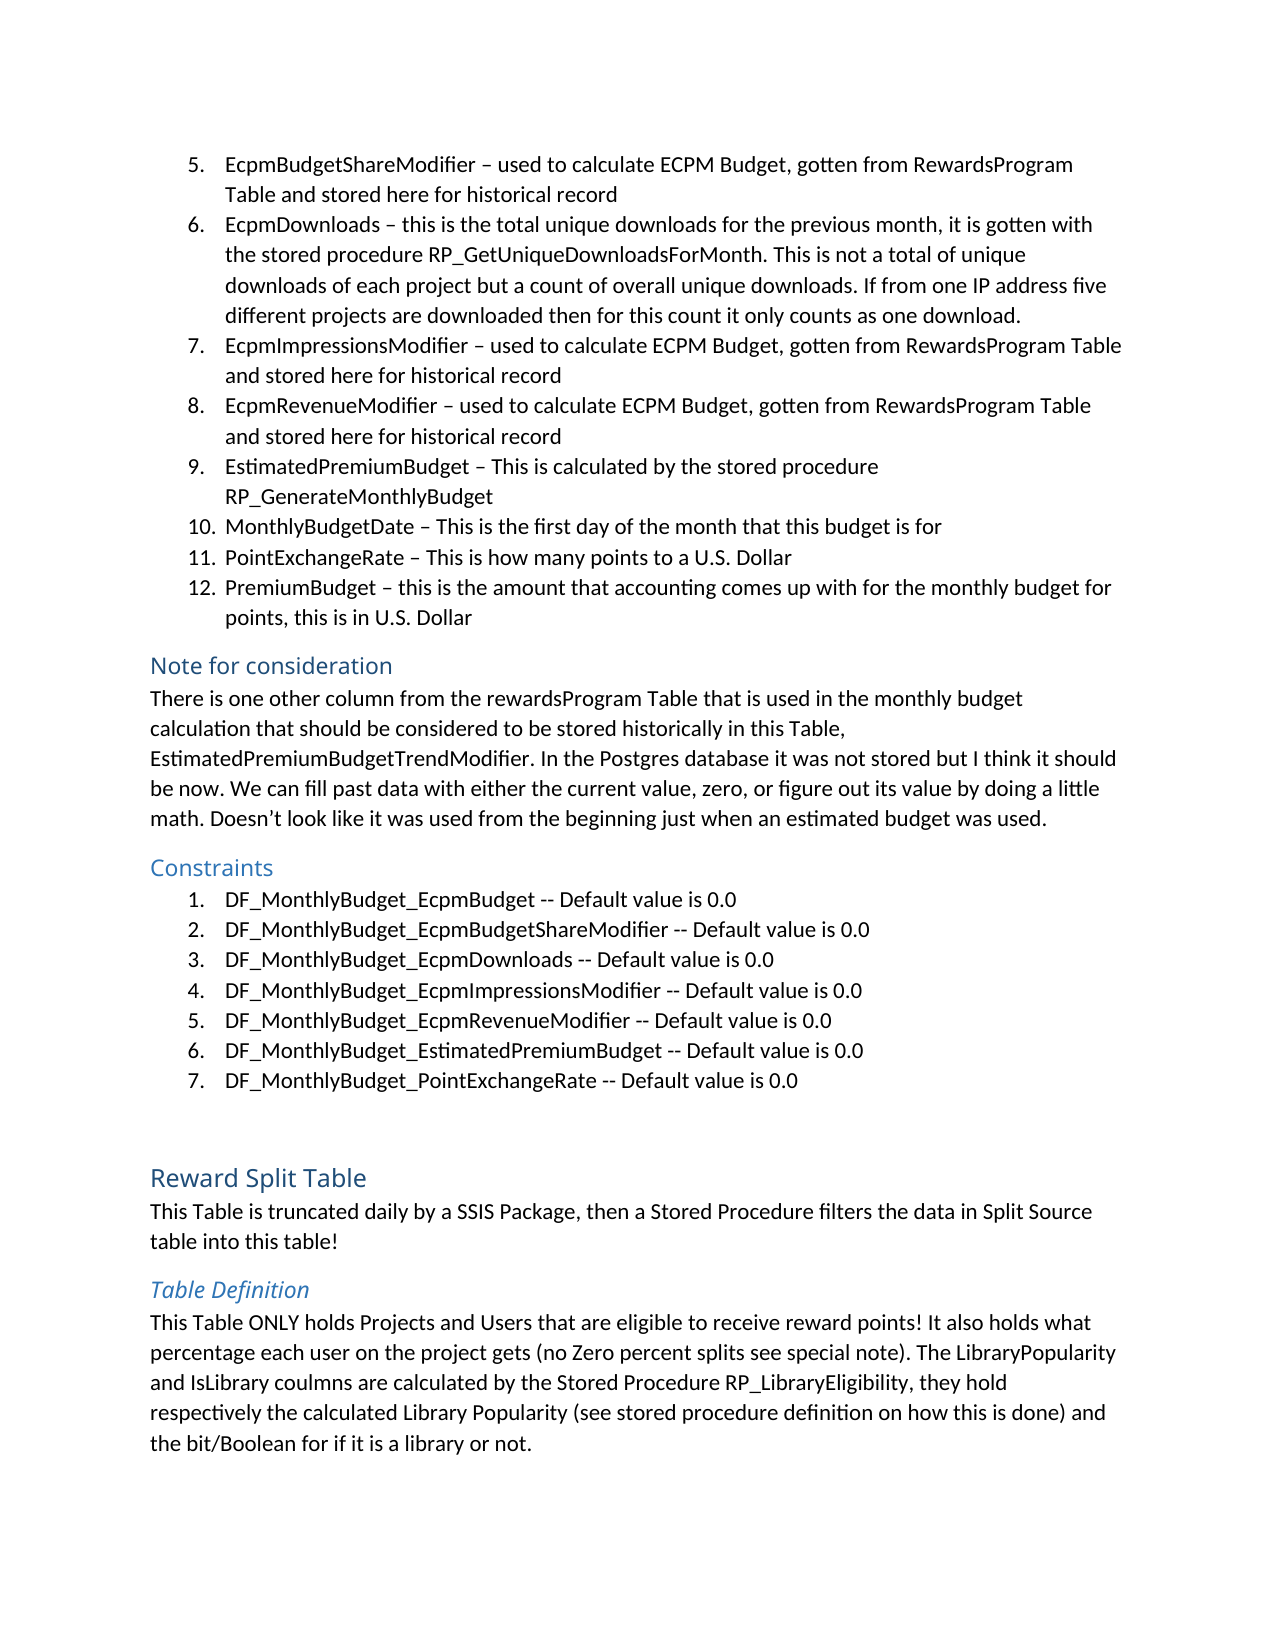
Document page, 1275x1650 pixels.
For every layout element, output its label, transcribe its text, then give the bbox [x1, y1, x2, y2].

list PointExchangeRate – This is how many points to a U.S. Dollar [187, 543, 1125, 571]
list EcpmDownloads – this is the total unique downloads for the previous month, it is gotten with the stored procedure RP_GetUniqueDownloadsForMonth. This is not a total of unique downloads of each project but a count of overall unique downloads. If from one IP address five different projects are downloaded then for this count it only counts as one download. [187, 210, 1125, 329]
list DF_MonthlyBudget_EcpmImpressionsModifier -- Default value is 0.0 [187, 976, 1125, 1004]
subtitle Table Definition [150, 1274, 1125, 1305]
list PremiumBudget – this is the amount that accounting comes up with for the monthly budget for points, this is in U.S. Dollar [187, 573, 1125, 631]
list EcpmRevenueModifier – used to calculate ECPM Budget, gotten from RewardsProgram Table and stored here for historical record [187, 392, 1125, 450]
text This Table is truncated daily by a SSIS Package, then a Stored Procedure filters the data in Split Source table into this table! [150, 1197, 1125, 1255]
text There is one other column from the rewardsProgram Table that is used in the monthly budget calculation that should be considered to be stored historically in this Table, EstimatedPremiumBudgetTrendModifier. In the Postgres database it was not stored but I think it should be now. We can fill past data with either the current value, zero, or figure out its value by doing a little math. Doesn’t look like it was used from the beginning just when an estimated budget was used. [150, 684, 1125, 833]
list DF_MonthlyBudget_EcpmDownloads -- Default value is 0.0 [187, 946, 1125, 974]
subtitle Constraints [150, 851, 1125, 883]
list MonthlyBudgetDate – This is the first day of the month that this budget is for [187, 512, 1125, 541]
list EcpmBudgetShareModifier – used to calculate ECPM Budget, gotten from RewardsProgram Table and stored here for historical record [187, 150, 1125, 208]
list DF_MonthlyBudget_EcpmBudgetShareModifier -- Default value is 0.0 [187, 915, 1125, 943]
list DF_MonthlyBudget_EstimatedPremiumBudget -- Default value is 0.0 [187, 1036, 1125, 1064]
list DF_MonthlyBudget_PointExchangeRate -- Default value is 0.0 [187, 1066, 1125, 1094]
text This Table ONLY holds Projects and Users that are eligible to receive reward points! It also holds what percentage each user on the project gets (no Zero percent splits see special note). The LibraryPopularity and IsLibrary coulmns are calculated by the Stored Procedure RP_LibraryEligibility, they hold respectively the calculated Library Popularity (see stored procedure definition on how this is done) and the bit/Boolean for if it is a library or not. [150, 1308, 1125, 1457]
list EstimatedPremiumBudget – This is calculated by the stored procedure RP_GenerateMonthlyBudget [187, 452, 1125, 510]
list EcpmImpressionsModifier – used to calculate ECPM Budget, gotten from RewardsProgram Table and stored here for historical record [187, 331, 1125, 389]
list DF_MonthlyBudget_EcpmRevenueModifier -- Default value is 0.0 [187, 1006, 1125, 1034]
subtitle Reward Split Table [150, 1160, 1125, 1194]
subtitle Note for consideration [150, 650, 1125, 681]
list DF_MonthlyBudget_EcpmBudget -- Default value is 0.0 [187, 885, 1125, 913]
